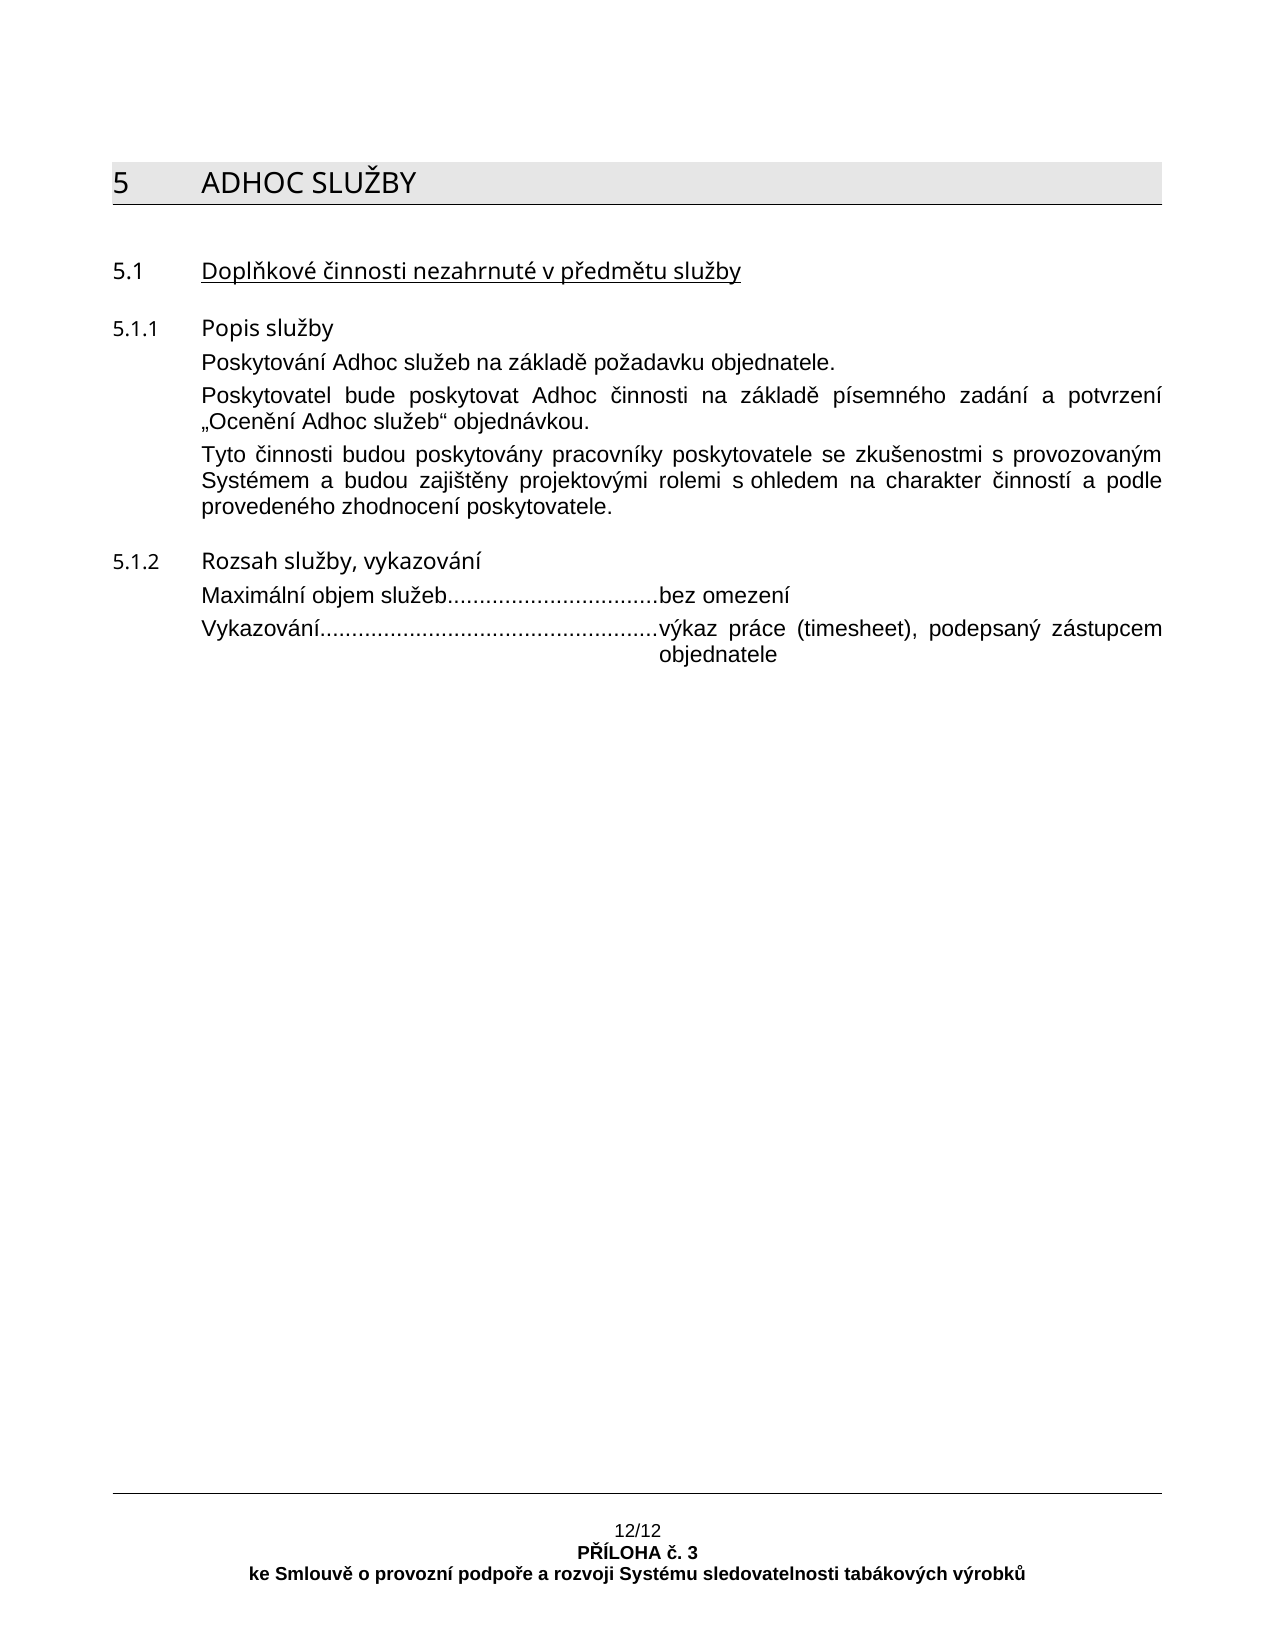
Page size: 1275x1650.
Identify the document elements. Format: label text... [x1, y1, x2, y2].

text Vykazování výkaz práce (timesheet), podepsaný zástupcem objednatele [201, 615, 1162, 667]
text Poskytování Adhoc služeb na základě požadavku objednatele. [201, 349, 1162, 375]
subtitle Adhoc Služby [112, 162, 1162, 205]
text Maximální objem služeb bez omezení [201, 582, 1162, 608]
subtitle Doplňkové činnosti nezahrnuté v předmětu služby [112, 255, 1162, 287]
text Poskytovatel bude poskytovat Adhoc činnosti na základě písemného zadání a potvrzení „Ocenění Adhoc služeb“ objednávkou. [201, 382, 1162, 434]
text Tyto činnosti budou poskytovány pracovníky poskytovatele se zkušenostmi s provozovaným Systémem a budou zajištěny projektovými rolemi s ohledem na charakter činností a podle provedeného zhodnocení poskytovatele. [201, 441, 1162, 520]
subtitle Popis služby [112, 312, 1162, 343]
subtitle Rozsah služby, vykazování [112, 545, 1162, 576]
